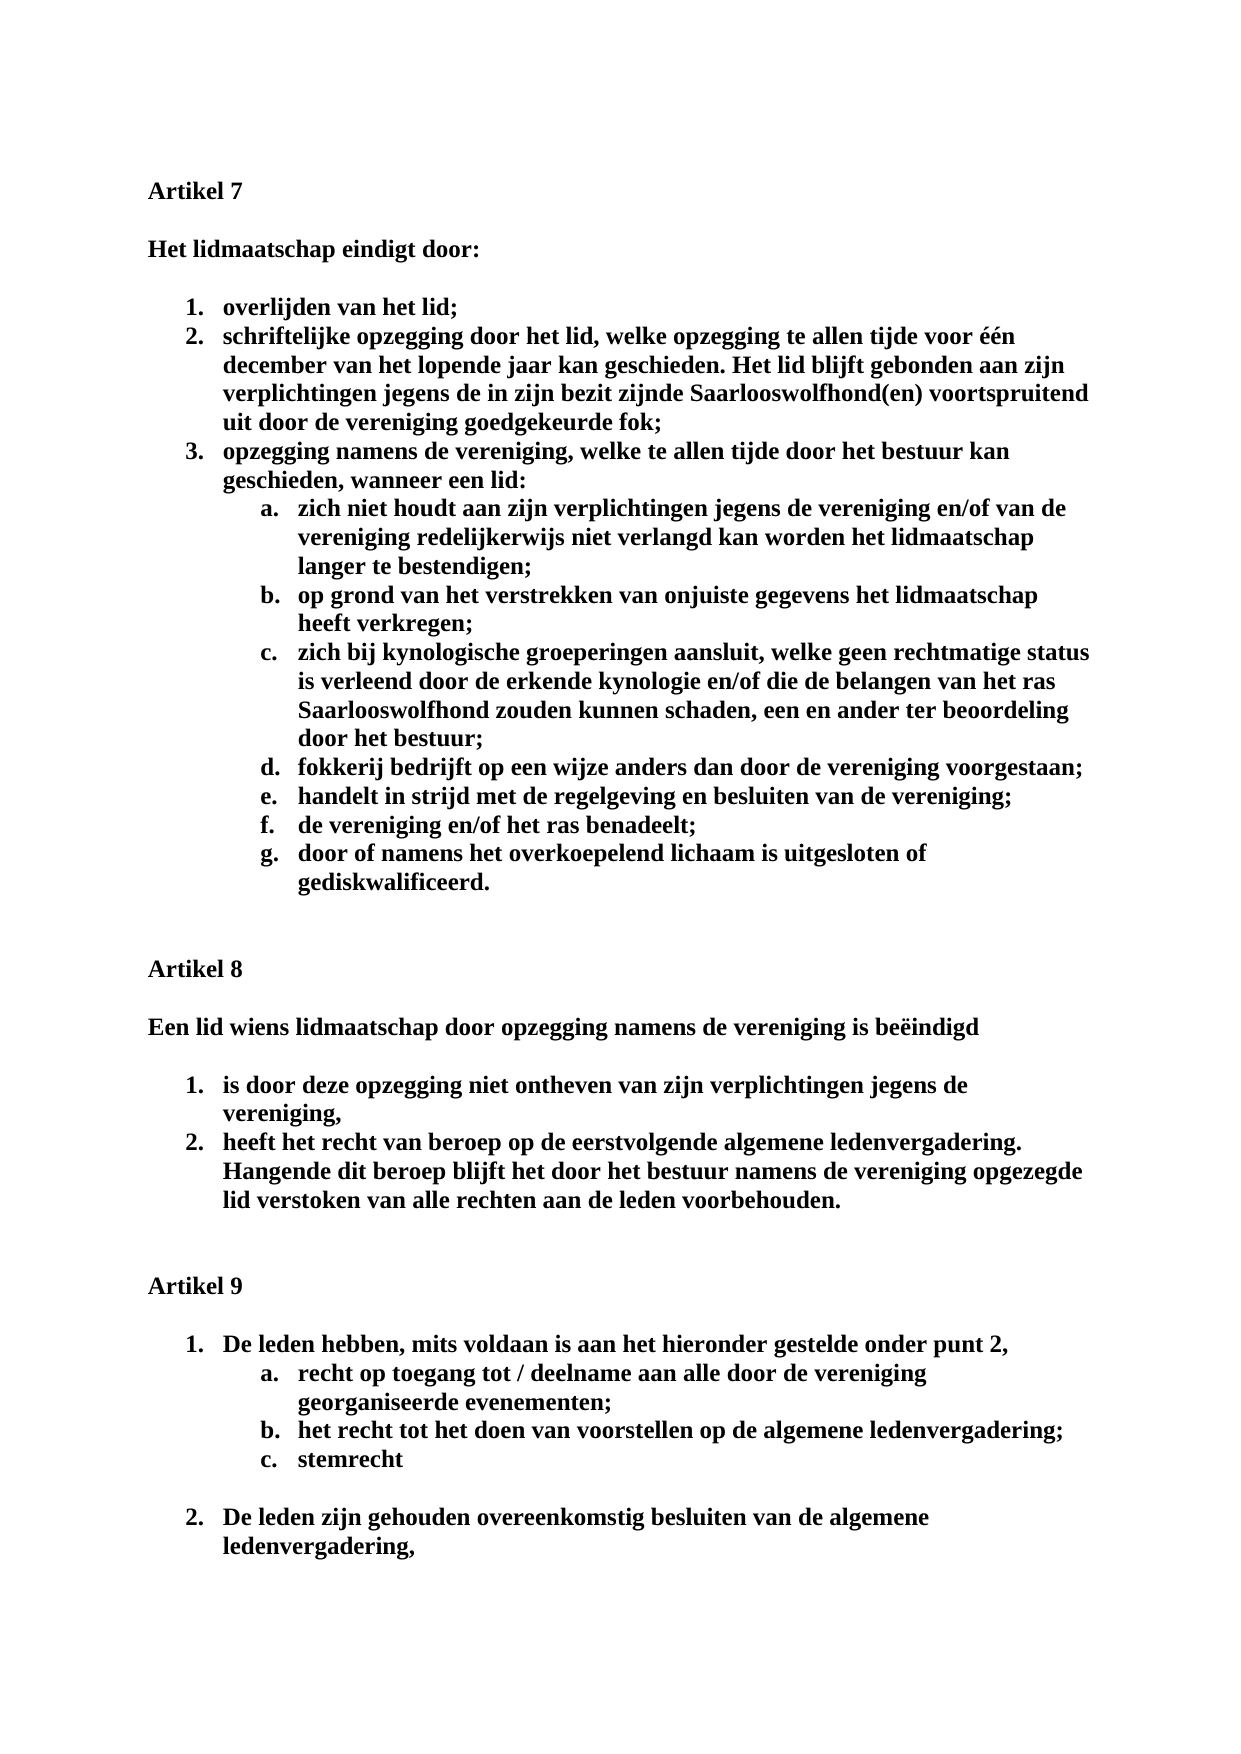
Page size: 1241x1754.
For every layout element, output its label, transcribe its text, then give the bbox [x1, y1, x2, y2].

list heeft het recht van beroep op de eerstvolgende algemene ledenvergadering. Hangende dit beroep blijft het door het bestuur namens de vereniging opgezegde lid verstoken van alle rechten aan de leden voorbehouden. [185, 1127, 1093, 1213]
text Een lid wiens lidmaatschap door opzegging namens de vereniging is beëindigd [148, 1012, 1093, 1041]
text Het lidmaatschap eindigt door: [148, 234, 1093, 263]
list door of namens het overkoepelend lichaam is uitgesloten of gediskwalificeerd. [260, 838, 1093, 896]
list stemrecht [260, 1444, 1093, 1473]
list overlijden van het lid; [185, 292, 1093, 321]
text Artikel 9 [148, 1243, 1093, 1300]
text Artikel 8 [148, 925, 1093, 983]
list fokkerij bedrijft op een wijze anders dan door de vereniging voorgestaan; [260, 752, 1093, 781]
list De leden zijn gehouden overeenkomstig besluiten van de algemene ledenvergadering, [185, 1502, 1093, 1560]
list de vereniging en/of het ras benadeelt; [260, 810, 1093, 838]
text Artikel 7 [148, 148, 1093, 205]
list zich niet houdt aan zijn verplichtingen jegens de vereniging en/of van de vereniging redelijkerwijs niet verlangd kan worden het lidmaatschap langer te bestendigen; [260, 493, 1093, 580]
list opzegging namens de vereniging, welke te allen tijde door het bestuur kan geschieden, wanneer een lid: [185, 436, 1093, 493]
list zich bij kynologische groeperingen aansluit, welke geen rechtmatige status is verleend door de erkende kynologie en/of die de belangen van het ras Saarlooswolfhond zouden kunnen schaden, een en ander ter beoordeling door het bestuur; [260, 637, 1093, 752]
list op grond van het verstrekken van onjuiste gegevens het lidmaatschap heeft verkregen; [260, 580, 1093, 637]
list recht op toegang tot / deelname aan alle door de vereniging georganiseerde evenementen; [260, 1358, 1093, 1416]
list De leden hebben, mits voldaan is aan het hieronder gestelde onder punt 2, [185, 1329, 1093, 1358]
list is door deze opzegging niet ontheven van zijn verplichtingen jegens de vereniging, [185, 1070, 1093, 1127]
list schriftelijke opzegging door het lid, welke opzegging te allen tijde voor één december van het lopende jaar kan geschieden. Het lid blijft gebonden aan zijn verplichtingen jegens de in zijn bezit zijnde Saarlooswolfhond(en) voortspruitend uit door de vereniging goedgekeurde fok; [185, 321, 1093, 436]
list handelt in strijd met de regelgeving en besluiten van de vereniging; [260, 781, 1093, 810]
list het recht tot het doen van voorstellen op de algemene ledenvergadering; [260, 1416, 1093, 1444]
